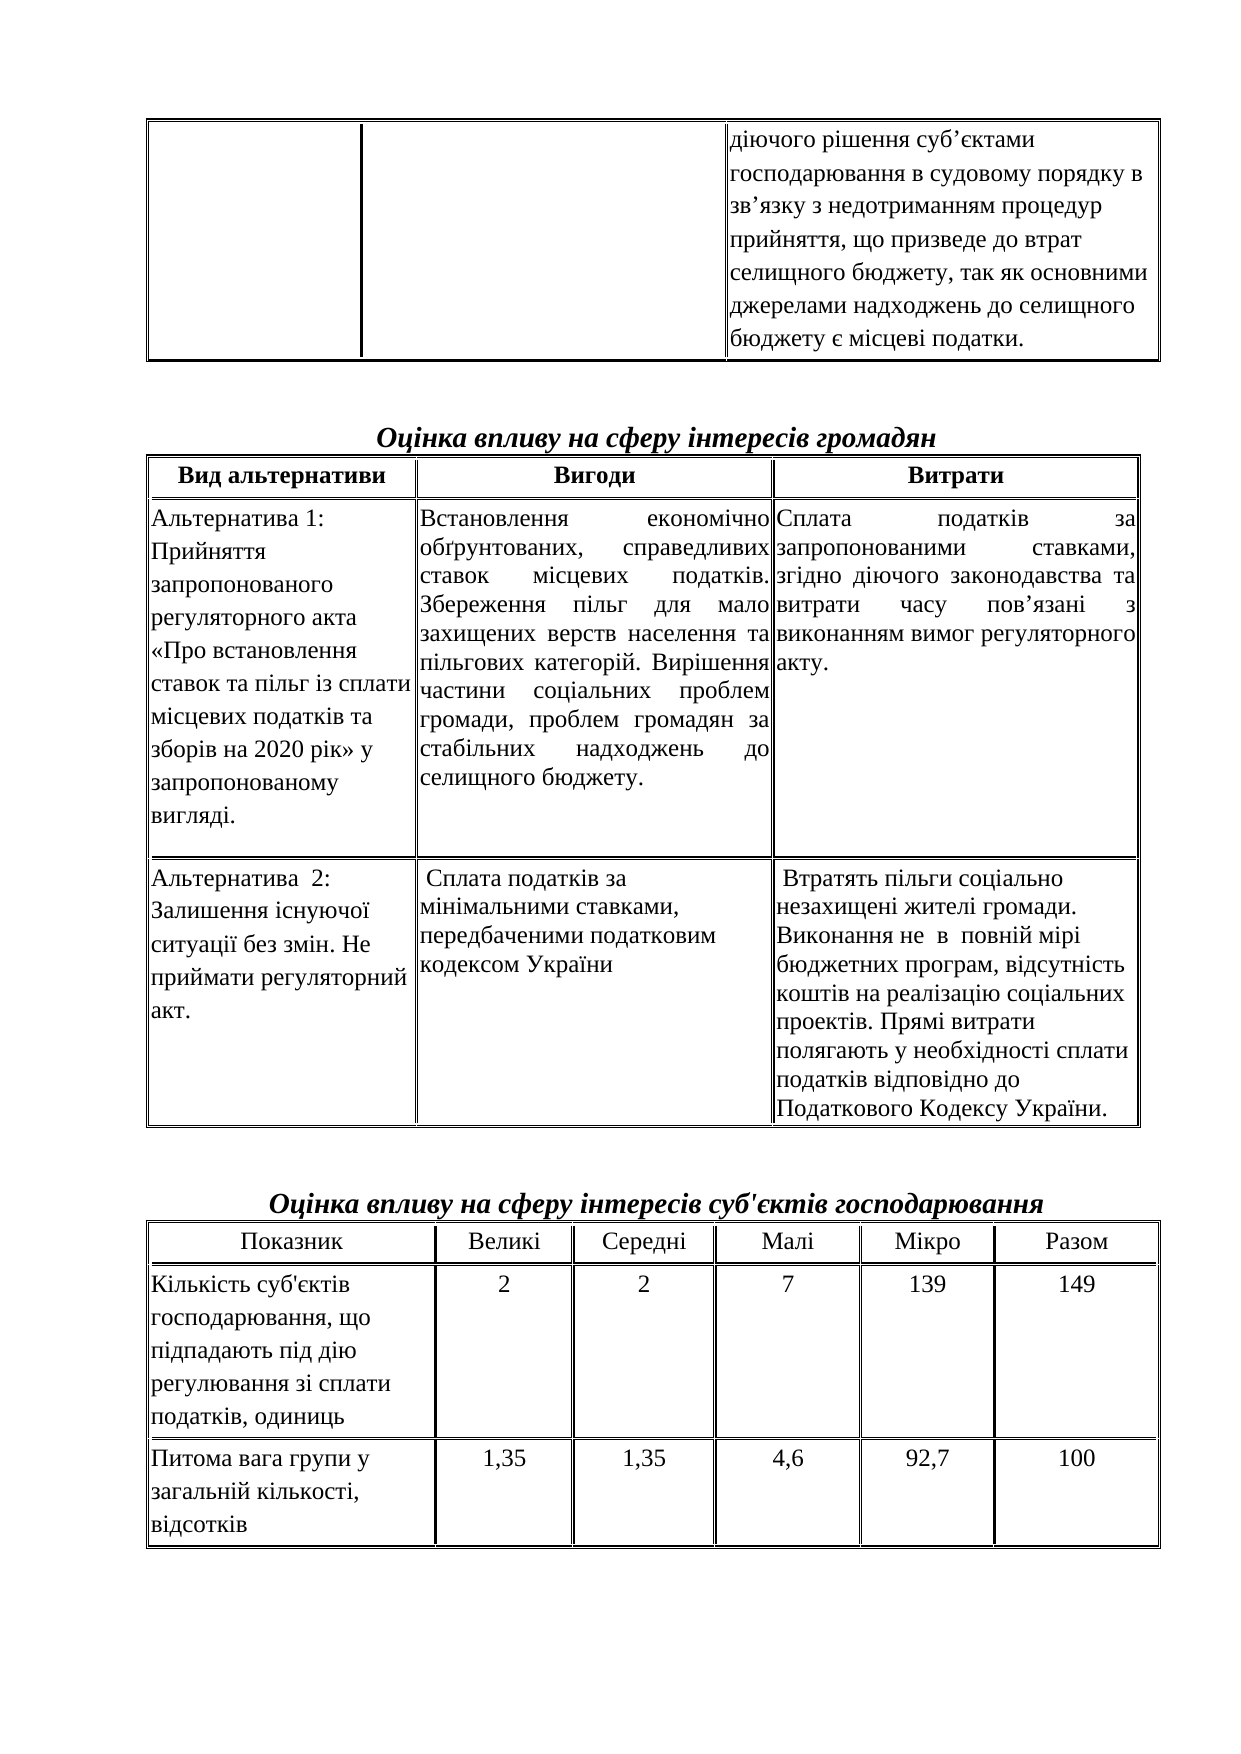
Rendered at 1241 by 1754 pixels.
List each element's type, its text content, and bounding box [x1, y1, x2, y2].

table_cell Сплата податків за запропонованими ставками, згідно діючого законодавства та витрати часу пов’язані з виконанням вимог регуляторного акту. [773, 497, 1139, 856]
table_cell 149 [996, 1262, 1158, 1437]
table_cell 2 [575, 1266, 713, 1437]
table_cell 7 [717, 1266, 859, 1437]
table_header Середні [573, 1221, 715, 1262]
table_header Великі [435, 1221, 573, 1262]
table_cell 4,6 [715, 1440, 861, 1545]
table_cell 92,7 [861, 1440, 994, 1545]
table_header Вигоди [416, 456, 773, 497]
table_cell 139 [862, 1266, 993, 1437]
table_cell Сплата податків за мінімальними ставками, передбаченими податковим кодексом України [416, 856, 773, 1124]
table_header Показник [149, 1223, 435, 1262]
table_cell 1,35 [573, 1437, 715, 1545]
table_cell 2 [437, 1266, 571, 1437]
table_header Витрати [773, 458, 1137, 497]
table_header Мікро [861, 1221, 994, 1262]
text Оцінка впливу на сферу інтересів громадян [151, 421, 1162, 454]
table_header Малі [715, 1223, 861, 1262]
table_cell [361, 122, 726, 359]
table_header Разом [994, 1223, 1158, 1262]
table_cell 1,35 [435, 1437, 573, 1545]
table_cell 100 [994, 1437, 1159, 1545]
table_header Вид альтернативи [149, 458, 416, 497]
table_cell Встановлення економічно обґрунтованих, справедливих ставок місцевих податків. Збереження пільг для мало захищених верств населення та пільгових категорій. Вирішення частини соціальних проблем громади, проблем громадян за стабільних надходжень до селищного бюджету. [418, 500, 771, 856]
table_cell Питома вага групи у загальній кількості, відсотків [148, 1437, 435, 1545]
text Оцінка впливу на сферу інтересів суб'єктів господарювання [151, 1186, 1162, 1220]
table_cell Альтернатива 2: Залишення існуючої ситуації без змін. Не приймати регуляторний акт. [149, 856, 416, 1124]
table_cell Втратять пільги соціально незахищені жителі громади. Виконання не в повній мірі бюджетних програм, відсутність коштів на реалізацію соціальних проектів. Прямі витрати полягають у необхідності сплати податків відповідно до Податкового Кодексу України. [773, 856, 1138, 1124]
table_cell Кількість суб'єктів господарювання, що підпадають під дію регулювання зі сплати податків, одиниць [149, 1262, 434, 1437]
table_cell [149, 122, 361, 359]
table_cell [726, 122, 1158, 359]
